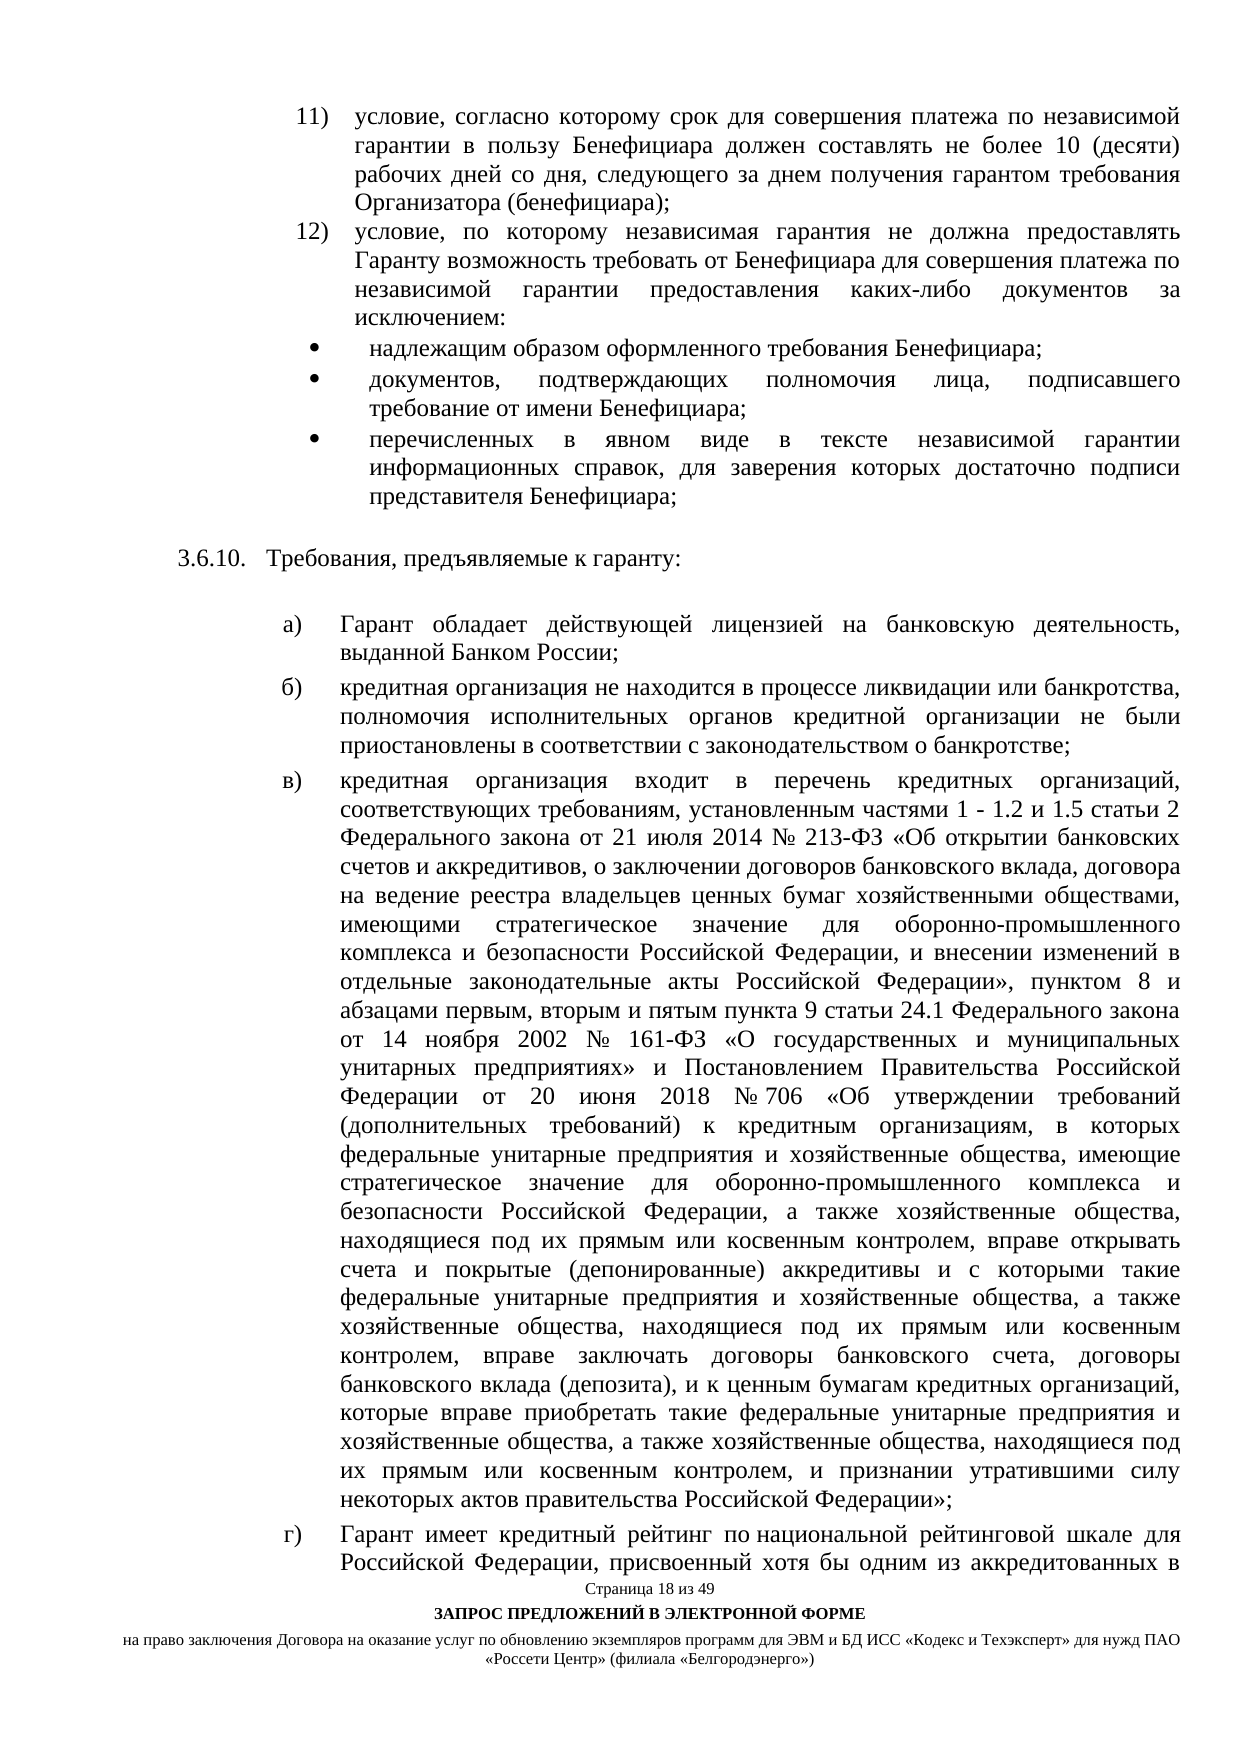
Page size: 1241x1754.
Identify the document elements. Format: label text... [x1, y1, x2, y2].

list перечисленных в явном виде в тексте независимой гарантии информационных справок, для заверения которых достаточно подписи представителя Бенефициара; [310, 424, 1181, 510]
subtitle Требования, предъявляемые к гаранту: [118, 543, 1181, 572]
list кредитная организация входит в перечень кредитных организаций, соответствующих требованиям, установленным частями 1 - 1.2 и 1.5 статьи 2 Федерального закона от 21 июля 2014 № 213-ФЗ «Об открытии банковских счетов и аккредитивов, о заключении договоров банковского вклада, договора на ведение реестра владельцев ценных бумаг хозяйственными обществами, имеющими стратегическое значение для оборонно-промышленного комплекса и безопасности Российской Федерации, и внесении изменений в отдельные законодательные акты Российской Федерации», пунктом 8 и абзацами первым, вторым и пятым пункта 9 статьи 24.1 Федерального закона от 14 ноября 2002 № 161-ФЗ «О государственных и муниципальных унитарных предприятиях» и Постановлением Правительства Российской Федерации от 20 июня 2018 № 706 «Об утверждении требований (дополнительных требований) к кредитным организациям, в которых федеральные унитарные предприятия и хозяйственные общества, имеющие стратегическое значение для оборонно-промышленного комплекса и безопасности Российской Федерации, а также хозяйственные общества, находящиеся под их прямым или косвенным контролем, вправе открывать счета и покрытые (депонированные) аккредитивы и с которыми такие федеральные унитарные предприятия и хозяйственные общества, а также хозяйственные общества, находящиеся под их прямым или косвенным контролем, вправе заключать договоры банковского счета, договоры банковского вклада (депозита), и к ценным бумагам кредитных организаций, которые вправе приобретать такие федеральные унитарные предприятия и хозяйственные общества, а также хозяйственные общества, находящиеся под их прямым или косвенным контролем, и признании утратившими силу некоторых актов правительства Российской Федерации»; [302, 765, 1181, 1512]
list Гарант обладает действующей лицензией на банковскую деятельность, выданной Банком России; [302, 609, 1181, 666]
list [302, 1519, 1181, 1576]
list надлежащим образом оформленного требования Бенефициара; [310, 333, 1181, 362]
list кредитная организация не находится в процессе ликвидации или банкротства, полномочия исполнительных органов кредитной организации не были приостановлены в соответствии с законодательством о банкротстве; [302, 672, 1181, 759]
list документов, подтверждающих полномочия лица, подписавшего требование от имени Бенефициара; [310, 364, 1181, 422]
list условие, согласно которому срок для совершения платежа по независимой гарантии в пользу Бенефициара должен составлять не более 10 (десяти) рабочих дней со дня, следующего за днем получения гарантом требования Организатора (бенефициара); [295, 101, 1181, 216]
list условие, по которому независимая гарантия не должна предоставлять Гаранту возможность требовать от Бенефициара для совершения платежа по независимой гарантии предоставления каких-либо документов за исключением: [295, 216, 1181, 331]
